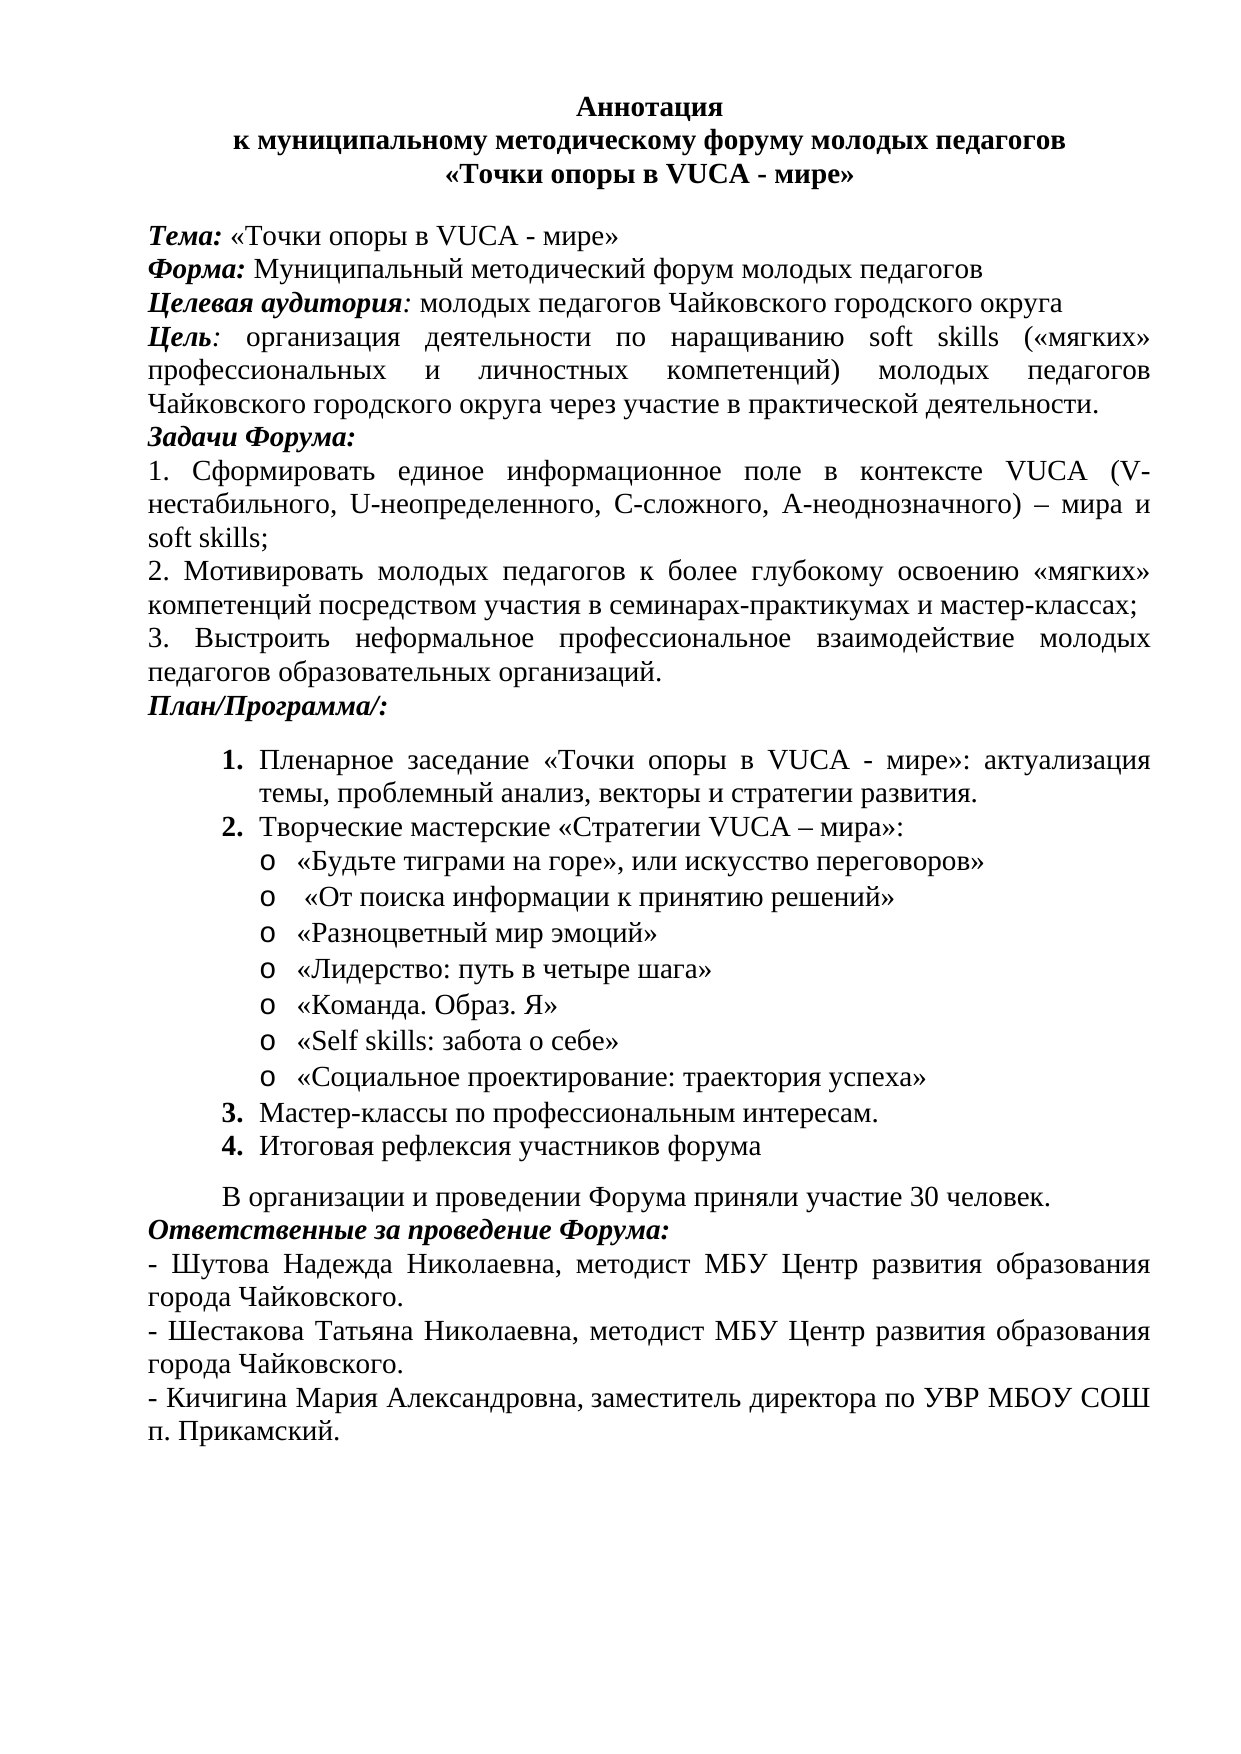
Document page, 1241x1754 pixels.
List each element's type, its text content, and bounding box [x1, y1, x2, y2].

list Итоговая рефлексия участников форума [221, 1128, 1152, 1162]
text Тема: «Точки опоры в VUCA - мире» [148, 218, 1152, 252]
text к муниципальному методическому форуму молодых педагогов [148, 122, 1152, 156]
text Целевая аудитория: молодых педагогов Чайковского городского округа [148, 285, 1152, 319]
text 1. Сформировать единое информационное поле в контексте VUCA (V-нестабильного, U-неопределенного, C-сложного, A-неоднозначного) – мира и soft skills; [148, 453, 1152, 553]
text Задачи Форума: [148, 419, 1152, 453]
text Цель: организация деятельности по наращиванию soft skills («мягких» профессиональных и личностных компетенций) молодых педагогов Чайковского городского округа через участие в практической деятельности. [148, 319, 1152, 419]
text - Шестакова Татьяна Николаевна, методист МБУ Центр развития образования города Чайковского. [148, 1313, 1152, 1380]
list «От поиска информации к принятию решений» [259, 879, 1152, 915]
text В организации и проведении Форума приняли участие 30 человек. [148, 1179, 1152, 1212]
text - Кичигина Мария Александровна, заместитель директора по УВР МБОУ СОШ п. Прикамский. [148, 1380, 1152, 1447]
list «Будьте тиграми на горе», или искусство переговоров» [259, 843, 1152, 879]
text «Точки опоры в VUCA - мире» [148, 156, 1152, 189]
text Аннотация [148, 89, 1152, 122]
text Ответственные за проведение Форума: [148, 1212, 1152, 1246]
list Творческие мастерские «Стратегии VUCA – мира»: [221, 809, 1152, 843]
list «Социальное проектирование: траектория успеха» [259, 1059, 1152, 1095]
list «Разноцветный мир эмоций» [259, 915, 1152, 951]
text План/Программа/: [148, 688, 1152, 721]
text Форма: Муниципальный методический форум молодых педагогов [148, 252, 1152, 285]
text - Шутова Надежда Николаевна, методист МБУ Центр развития образования города Чайковского. [148, 1246, 1152, 1313]
list Мастер-классы по профессиональным интересам. [221, 1095, 1152, 1128]
list «Лидерство: путь в четыре шага» [259, 951, 1152, 987]
text 2. Мотивировать молодых педагогов к более глубокому освоению «мягких» компетенций посредством участия в семинарах-практикумах и мастер-классах; [148, 553, 1152, 621]
text 3. Выстроить неформальное профессиональное взаимодействие молодых педагогов образовательных организаций. [148, 621, 1152, 688]
list «Команда. Образ. Я» [259, 987, 1152, 1023]
list «Self skills: забота о себе» [259, 1023, 1152, 1059]
list Пленарное заседание «Точки опоры в VUCA - мире»: актуализация темы, проблемный анализ, векторы и стратегии развития. [221, 742, 1152, 809]
